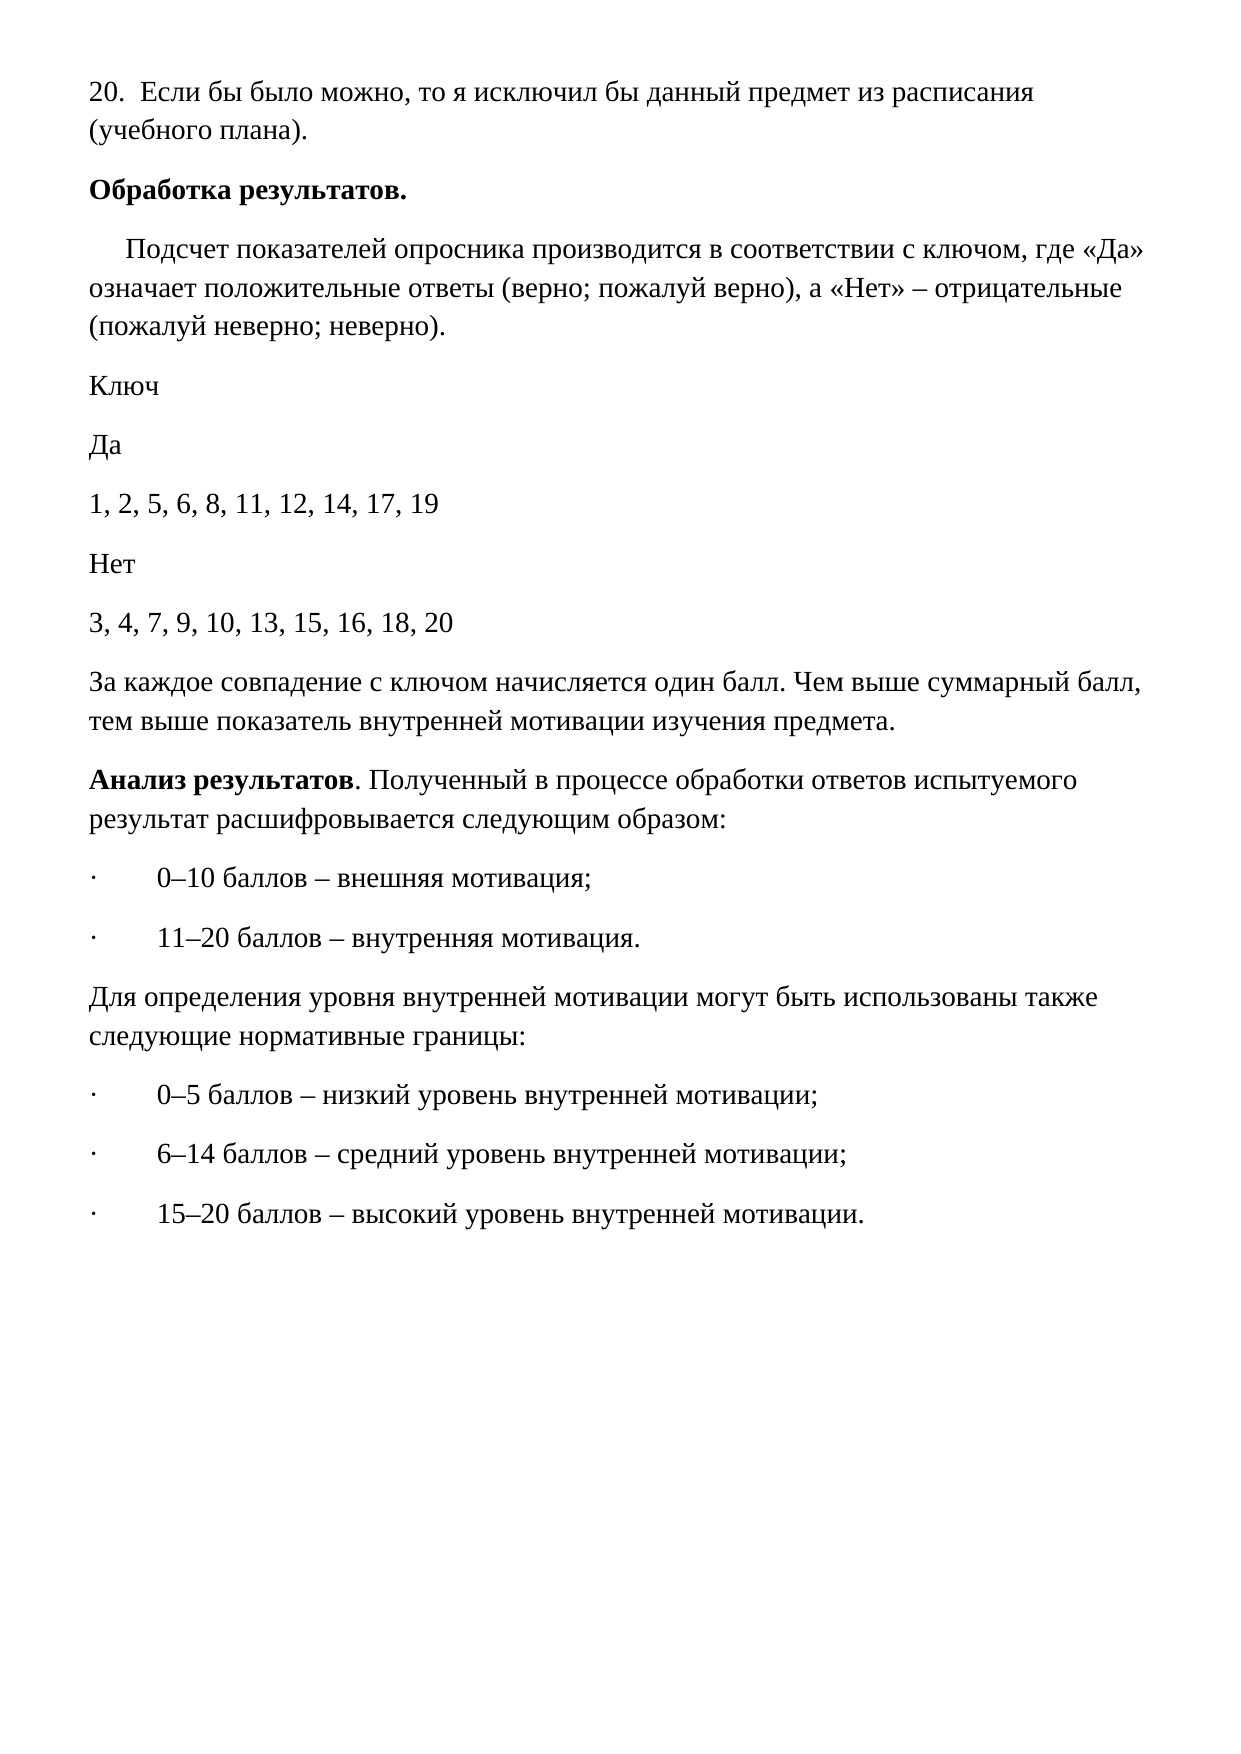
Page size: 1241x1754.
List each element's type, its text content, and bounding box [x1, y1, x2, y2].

text Анализ результатов. Полученный в процессе обработки ответов испытуемого результат расшифровывается следующим образом: [89, 762, 1152, 834]
text · 0–5 баллов – низкий уровень внутренней мотивации; [89, 1077, 1152, 1111]
text · 11–20 баллов – внутренняя мотивация. [89, 920, 1152, 953]
text · 0–10 баллов – внешняя мотивация; [89, 860, 1152, 894]
text 20. Если бы было можно, то я исключил бы данный предмет из расписания (учебного плана). [89, 74, 1152, 146]
text 3, 4, 7, 9, 10, 13, 15, 16, 18, 20 [89, 605, 1152, 639]
text Ключ [89, 368, 1152, 401]
text Да [89, 427, 1152, 461]
text · 15–20 баллов – высокий уровень внутренней мотивации. [89, 1196, 1152, 1229]
text Подсчет показателей опросника производится в соответствии с ключом, где «Да» означает положительные ответы (верно; пожалуй верно), а «Нет» – отрицательные (пожалуй неверно; неверно). [89, 231, 1152, 342]
text Обработка результатов. [89, 172, 1152, 205]
text За каждое совпадение с ключом начисляется один балл. Чем выше суммарный балл, тем выше показатель внутренней мотивации изучения предмета. [89, 664, 1152, 737]
text 1, 2, 5, 6, 8, 11, 12, 14, 17, 19 [89, 486, 1152, 520]
text Для определения уровня внутренней мотивации могут быть использованы также следующие нормативные границы: [89, 979, 1152, 1051]
text · 6–14 баллов – средний уровень внутренней мотивации; [89, 1136, 1152, 1170]
text Нет [89, 546, 1152, 579]
